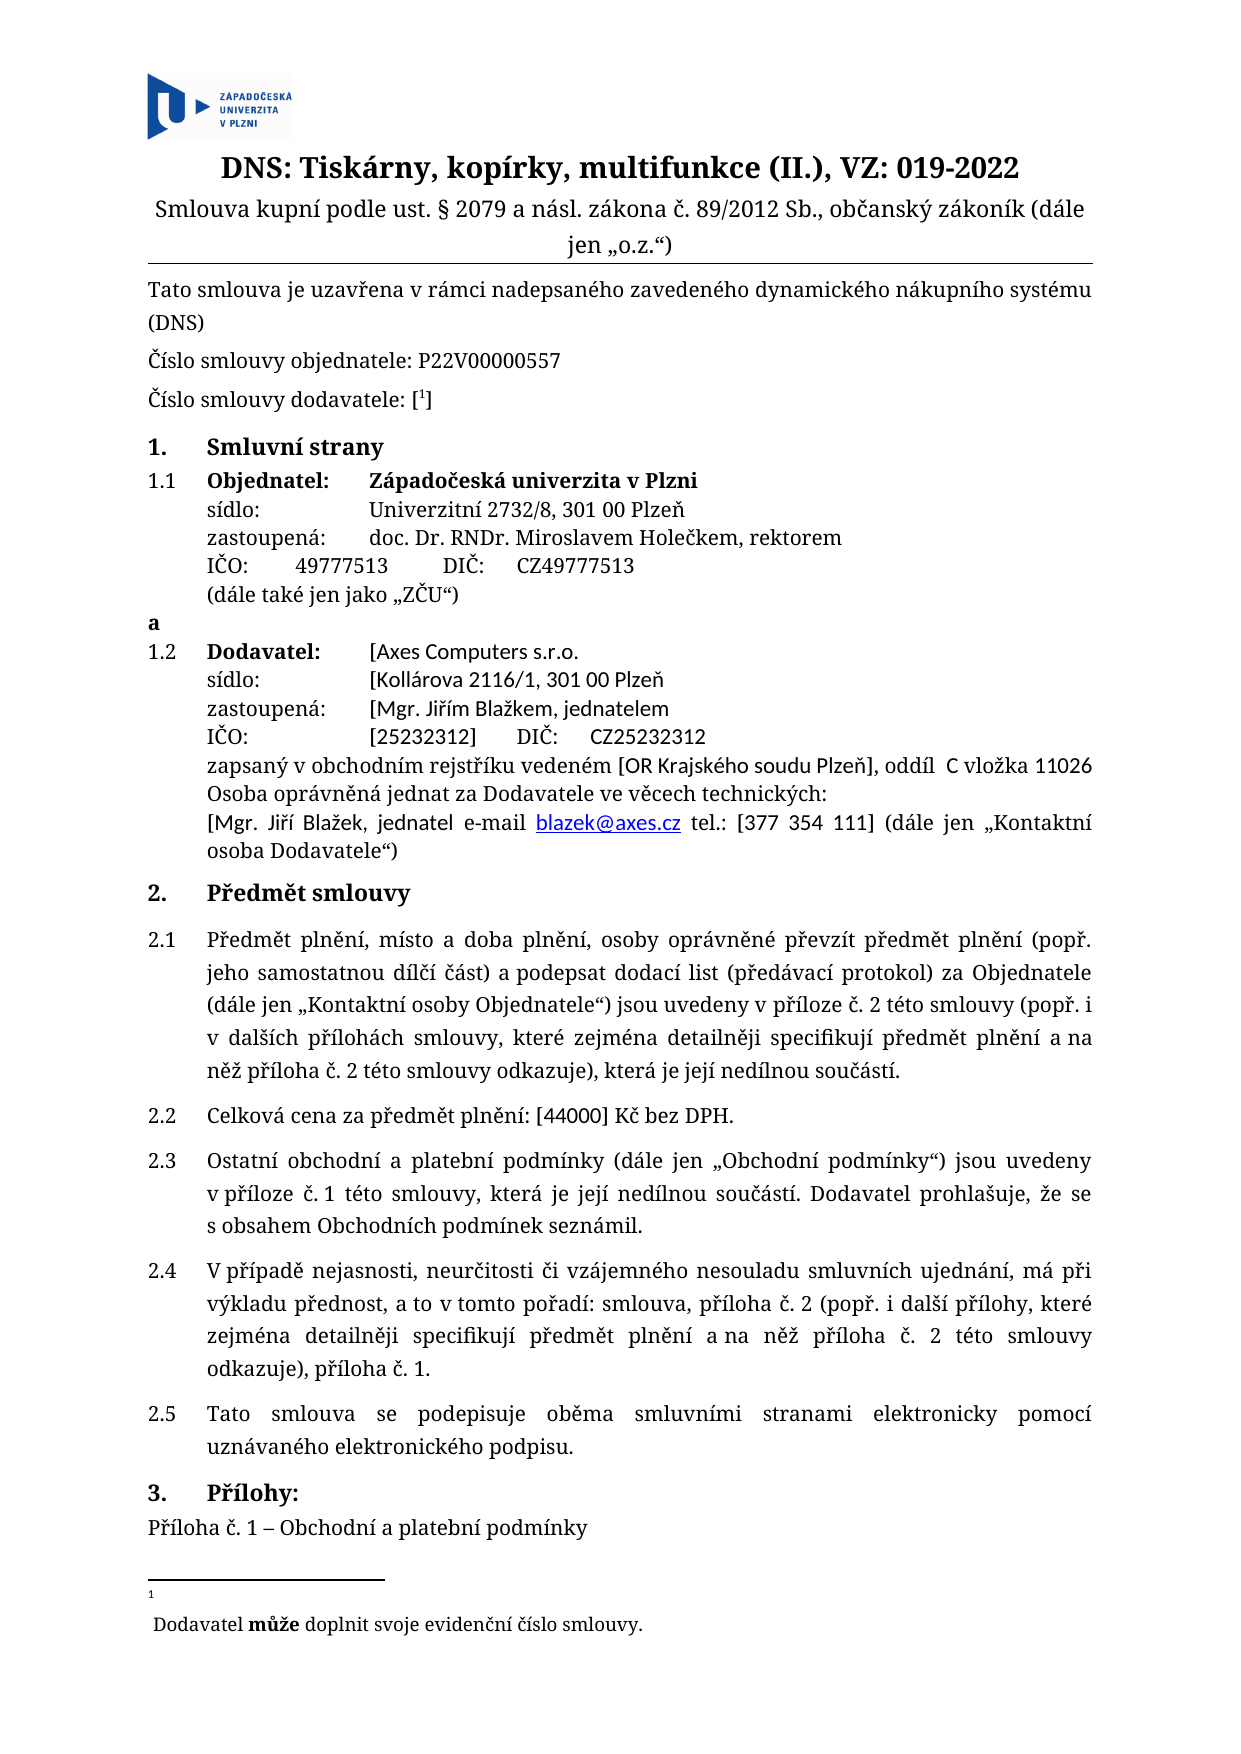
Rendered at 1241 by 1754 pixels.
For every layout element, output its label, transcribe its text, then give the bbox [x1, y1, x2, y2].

list Celková cena za předmět plnění: [44000] Kč bez DPH. [148, 1101, 1093, 1129]
list Smluvní strany [148, 430, 1093, 462]
list Tato smlouva se podepisuje oběma smluvními stranami elektronicky pomocí uznávaného elektronického podpisu. [148, 1399, 1093, 1460]
list Předmět smlouvy [148, 877, 1093, 908]
text zapsaný v obchodním rejstříku vedeném [OR Krajského soudu Plzeň], oddíl C vložka 11026 [207, 751, 1093, 779]
text Tato smlouva je uzavřena v rámci nadepsaného zavedeného dynamického nákupního systému (DNS) [148, 275, 1093, 336]
text Číslo smlouvy objednatele: P22V00000557 [148, 346, 1093, 375]
text sídlo: [Kollárova 2116/1, 301 00 Plzeň [207, 665, 1093, 694]
picture [147, 73, 292, 140]
text a [148, 608, 1093, 637]
text Číslo smlouvy dodavatele: [] [148, 385, 1093, 414]
text IČO: [25232312] DIČ: CZ25232312 [207, 722, 1093, 751]
list Předmět plnění, místo a doba plnění, osoby oprávněné převzít předmět plnění (popř. jeho samostatnou dílčí část) a podepsat dodací list (předávací protokol) za Objednatele (dále jen „Kontaktní osoby Objednatele“) jsou uvedeny v příloze č. 2 této smlouvy (popř. i v dalších přílohách smlouvy, které zejména detailněji specifikují předmět plnění a na něž příloha č. 2 této smlouvy odkazuje), která je její nedílnou součástí. [148, 925, 1093, 1084]
text [Mgr. Jiří Blažek, jednatel e-mail blazek@axes.cz tel.: [377 354 111] (dále jen „Kontaktní osoba Dodavatele“) [207, 808, 1093, 864]
text Příloha č. 1 – Obchodní a platební podmínky [148, 1513, 1093, 1541]
list Ostatní obchodní a platební podmínky (dále jen „Obchodní podmínky“) jsou uvedeny v příloze č. 1 této smlouvy, která je její nedílnou součástí. Dodavatel prohlašuje, že se s obsahem Obchodních podmínek seznámil. [148, 1146, 1093, 1240]
text Smlouva kupní podle ust. § 2079 a násl. zákona č. 89/2012 Sb., občanský zákoník (dále jen „o.z.“) [148, 193, 1093, 263]
text zastoupená: doc. Dr. RNDr. Miroslavem Holečkem, rektorem [207, 523, 1093, 552]
text DNS: Tiskárny, kopírky, multifunkce (II.), VZ: 019-2022 [148, 148, 1093, 187]
list Objednatel: Západočeská univerzita v Plzni [148, 466, 1093, 495]
text Osoba oprávněná jednat za Dodavatele ve věcech technických: [207, 779, 1093, 808]
text (dále také jen jako „ZČU“) [207, 580, 1093, 608]
text IČO: 49777513 DIČ: CZ49777513 [207, 552, 1093, 580]
list Dodavatel: [Axes Computers s.r.o. [148, 637, 1093, 665]
list Přílohy: [148, 1477, 1093, 1508]
text sídlo: Univerzitní 2732/8, 301 00 Plzeň [207, 495, 1093, 523]
text zastoupená: [Mgr. Jiřím Blažkem, jednatelem [207, 694, 1093, 722]
list V případě nejasnosti, neurčitosti či vzájemného nesouladu smluvních ujednání, má při výkladu přednost, a to v tomto pořadí: smlouva, příloha č. 2 (popř. i další přílohy, které zejména detailněji specifikují předmět plnění a na něž příloha č. 2 této smlouvy odkazuje), příloha č. 1. [148, 1256, 1093, 1383]
